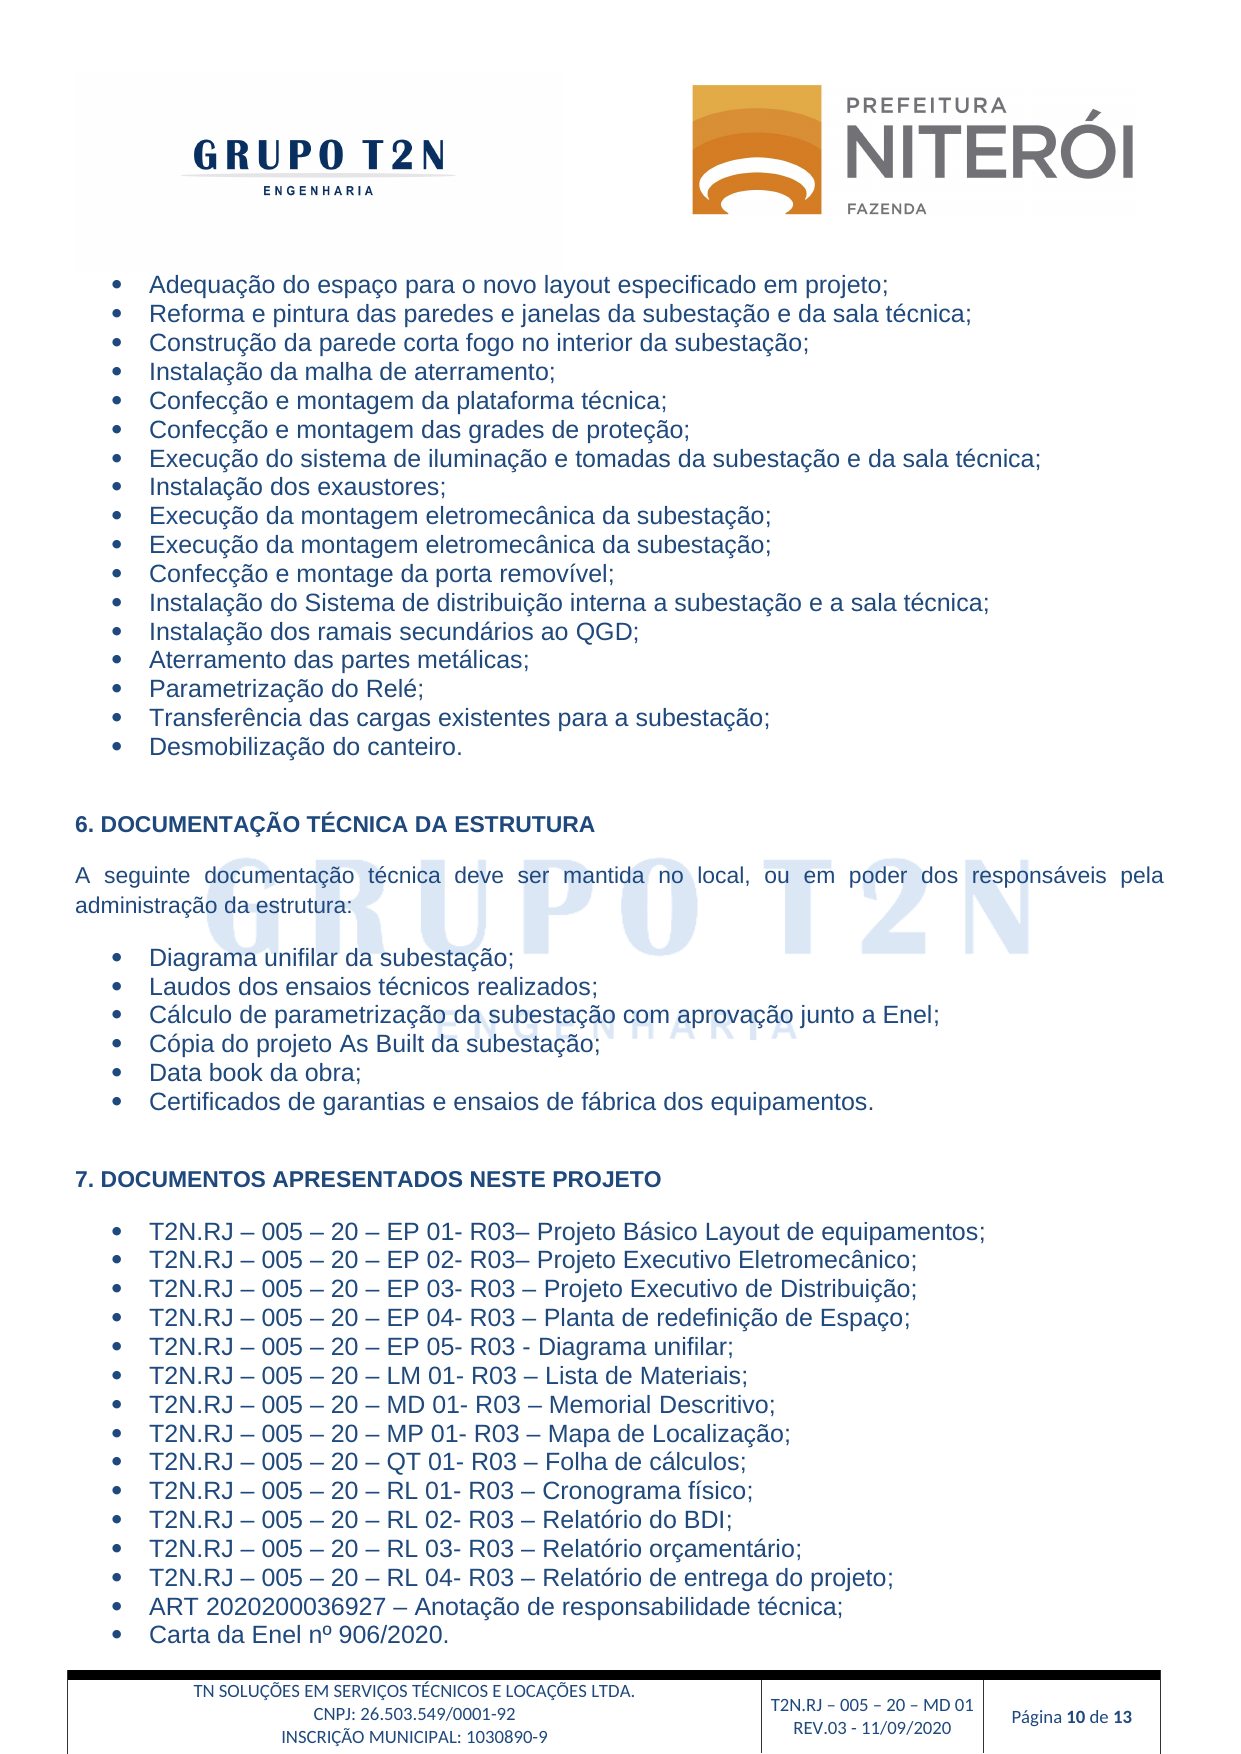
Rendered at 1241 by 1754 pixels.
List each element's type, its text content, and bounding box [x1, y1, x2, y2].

list Confecção e montagem das grades de proteção; [112, 415, 1165, 443]
list Confecção e montage da porta removível; [112, 559, 1165, 588]
list Carta da Enel nº 906/2020. [112, 1621, 1165, 1649]
list Certificados de garantias e ensaios de fábrica dos equipamentos. [112, 1087, 1165, 1116]
list Laudos dos ensaios técnicos realizados; [112, 972, 1165, 1001]
list Adequação do espaço para o novo layout especificado em projeto; [112, 270, 1165, 299]
list T2N.RJ – 005 – 20 – MP 01- R03 – Mapa de Localização; [112, 1418, 1165, 1447]
text A seguinte documentação técnica deve ser mantida no local, ou em poder dos responsáveis pela administração da estrutura: [75, 862, 1165, 918]
picture [75, 73, 563, 271]
list T2N.RJ – 005 – 20 – QT 01- R03 – Folha de cálculos; [112, 1447, 1165, 1476]
text 6. DOCUMENTAÇÃO TÉCNICA DA ESTRUTURA [75, 811, 1165, 837]
list Cópia do projeto As Built da subestação; [112, 1029, 1165, 1058]
list Reforma e pintura das paredes e janelas da subestação e da sala técnica; [112, 299, 1165, 328]
list ART 2020200036927 – Anotação de responsabilidade técnica; [112, 1592, 1165, 1621]
list Diagrama unifilar da subestação; [112, 943, 1165, 972]
list Confecção e montagem da plataforma técnica; [112, 386, 1165, 415]
list Instalação dos exaustores; [112, 472, 1165, 501]
list Execução da montagem eletromecânica da subestação; [112, 501, 1165, 530]
list Cálculo de parametrização da subestação com aprovação junto a Enel; [112, 1001, 1165, 1029]
list Instalação da malha de aterramento; [112, 357, 1165, 386]
list T2N.RJ – 005 – 20 – EP 01- R03– Projeto Básico Layout de equipamentos; [112, 1217, 1165, 1245]
list T2N.RJ – 005 – 20 – LM 01- R03 – Lista de Materiais; [112, 1361, 1165, 1390]
list Construção da parede corta fogo no interior da subestação; [112, 328, 1165, 357]
list T2N.RJ – 005 – 20 – RL 04- R03 – Relatório de entrega do projeto; [112, 1563, 1165, 1592]
list Data book da obra; [112, 1058, 1165, 1087]
list Instalação dos ramais secundários ao QGD; [112, 617, 1165, 646]
picture [691, 82, 1139, 219]
list T2N.RJ – 005 – 20 – MD 01- R03 – Memorial Descritivo; [112, 1390, 1165, 1418]
list Execução da montagem eletromecânica da subestação; [112, 530, 1165, 559]
list Desmobilização do canteiro. [112, 732, 1165, 761]
list Instalação do Sistema de distribuição interna a subestação e a sala técnica; [112, 588, 1165, 617]
list T2N.RJ – 005 – 20 – RL 01- R03 – Cronograma físico; [112, 1476, 1165, 1505]
list T2N.RJ – 005 – 20 – EP 03- R03 – Projeto Executivo de Distribuição; [112, 1274, 1165, 1303]
list T2N.RJ – 005 – 20 – RL 03- R03 – Relatório orçamentário; [112, 1534, 1165, 1563]
list Aterramento das partes metálicas; [112, 646, 1165, 674]
list T2N.RJ – 005 – 20 – RL 02- R03 – Relatório do BDI; [112, 1505, 1165, 1534]
list Transferência das cargas existentes para a subestação; [112, 703, 1165, 732]
list T2N.RJ – 005 – 20 – EP 02- R03– Projeto Executivo Eletromecânico; [112, 1245, 1165, 1274]
list T2N.RJ – 005 – 20 – EP 05- R03 - Diagrama unifilar; [112, 1332, 1165, 1361]
text 7. DOCUMENTOS APRESENTADOS NESTE PROJETO [75, 1166, 1165, 1192]
list Execução do sistema de iluminação e tomadas da subestação e da sala técnica; [112, 443, 1165, 472]
list T2N.RJ – 005 – 20 – EP 04- R03 – Planta de redefinição de Espaço; [112, 1303, 1165, 1332]
list Parametrização do Relé; [112, 674, 1165, 703]
